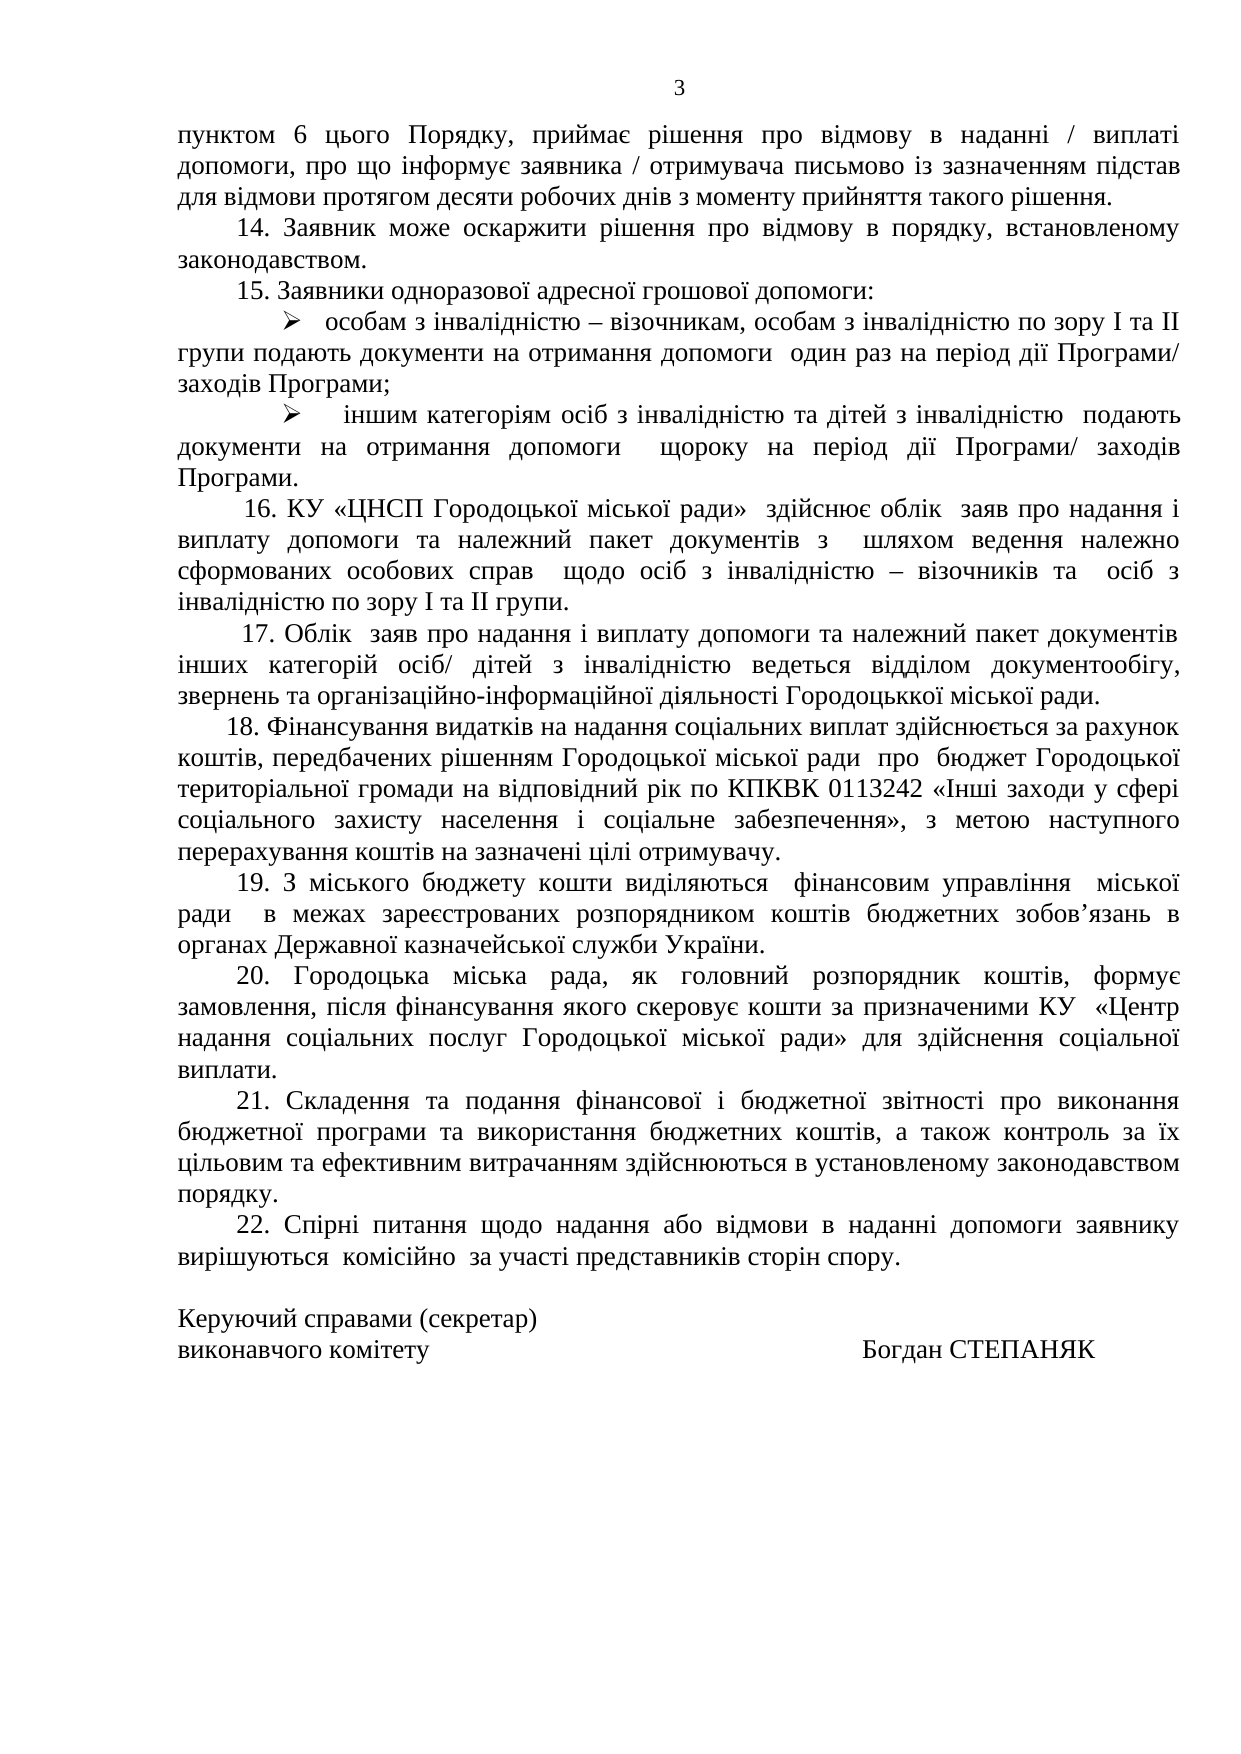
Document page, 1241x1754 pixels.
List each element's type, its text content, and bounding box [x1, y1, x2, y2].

text 15. Заявники одноразової адресної грошової допомоги: [177, 274, 1181, 305]
text 14. Заявник може оскаржити рішення про відмову в порядку, встановленому законодавством. [177, 212, 1181, 274]
list іншим категоріям осіб з інвалідністю та дітей з інвалідністю подають документи на отримання допомоги щороку на період дії Програми/ заходів Програми. [177, 398, 1181, 492]
text виконавчого комітету Богдан СТЕПАНЯК [177, 1333, 1181, 1364]
text 16. КУ «ЦНСП Городоцької міської ради» здійснює облік заяв про надання і виплату допомоги та належний пакет документів з шляхом ведення належно сформованих особових справ щодо осіб з інвалідністю – візочників та осіб з інвалідністю по зору І та ІІ групи. [177, 492, 1181, 617]
text 20. Городоцька міська рада, як головний розпорядник коштів, формує замовлення, після фінансування якого скеровує кошти за призначеними КУ «Центр надання соціальних послуг Городоцької міської ради» для здійснення соціальної виплати. [177, 959, 1181, 1084]
text 22. Спірні питання щодо надання або відмови в наданні допомоги заявнику вирішуються комісійно за участі представників сторін спору. [177, 1208, 1181, 1271]
text 17. Облік заяв про надання і виплату допомоги та належний пакет документів інших категорій осіб/ дітей з інвалідністю ведеться відділом документообігу, звернень та організаційно-інформаційної діяльності Городоцьккої міської ради. [177, 617, 1181, 710]
list особам з інвалідністю – візочникам, особам з інвалідністю по зору І та ІІ групи подають документи на отримання допомоги один раз на період дії Програми/ заходів Програми; [177, 305, 1181, 398]
text 19. З міського бюджету кошти виділяються фінансовим управління міської ради в межах зареєстрованих розпорядником коштів бюджетних зобов’язань в органах Державної казначейської служби України. [177, 866, 1181, 959]
text Керуючий справами (секретар) [177, 1302, 1181, 1333]
text 18. Фінансування видатків на надання соціальних виплат здійснюється за рахунок коштів, передбачених рішенням Городоцької міської ради про бюджет Городоцької територіальної громади на відповідний рік по КПКВК 0113242 «Інші заходи у сфері соціального захисту населення і соціальне забезпечення», з метою наступного перерахування коштів на зазначені цілі отримувачу. [177, 710, 1181, 866]
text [177, 118, 1181, 212]
text 21. Складення та подання фінансової і бюджетної звітності про виконання бюджетної програми та використання бюджетних коштів, а також контроль за їх цільовим та ефективним витрачанням здійснюються в установленому законодавством порядку. [177, 1084, 1181, 1208]
